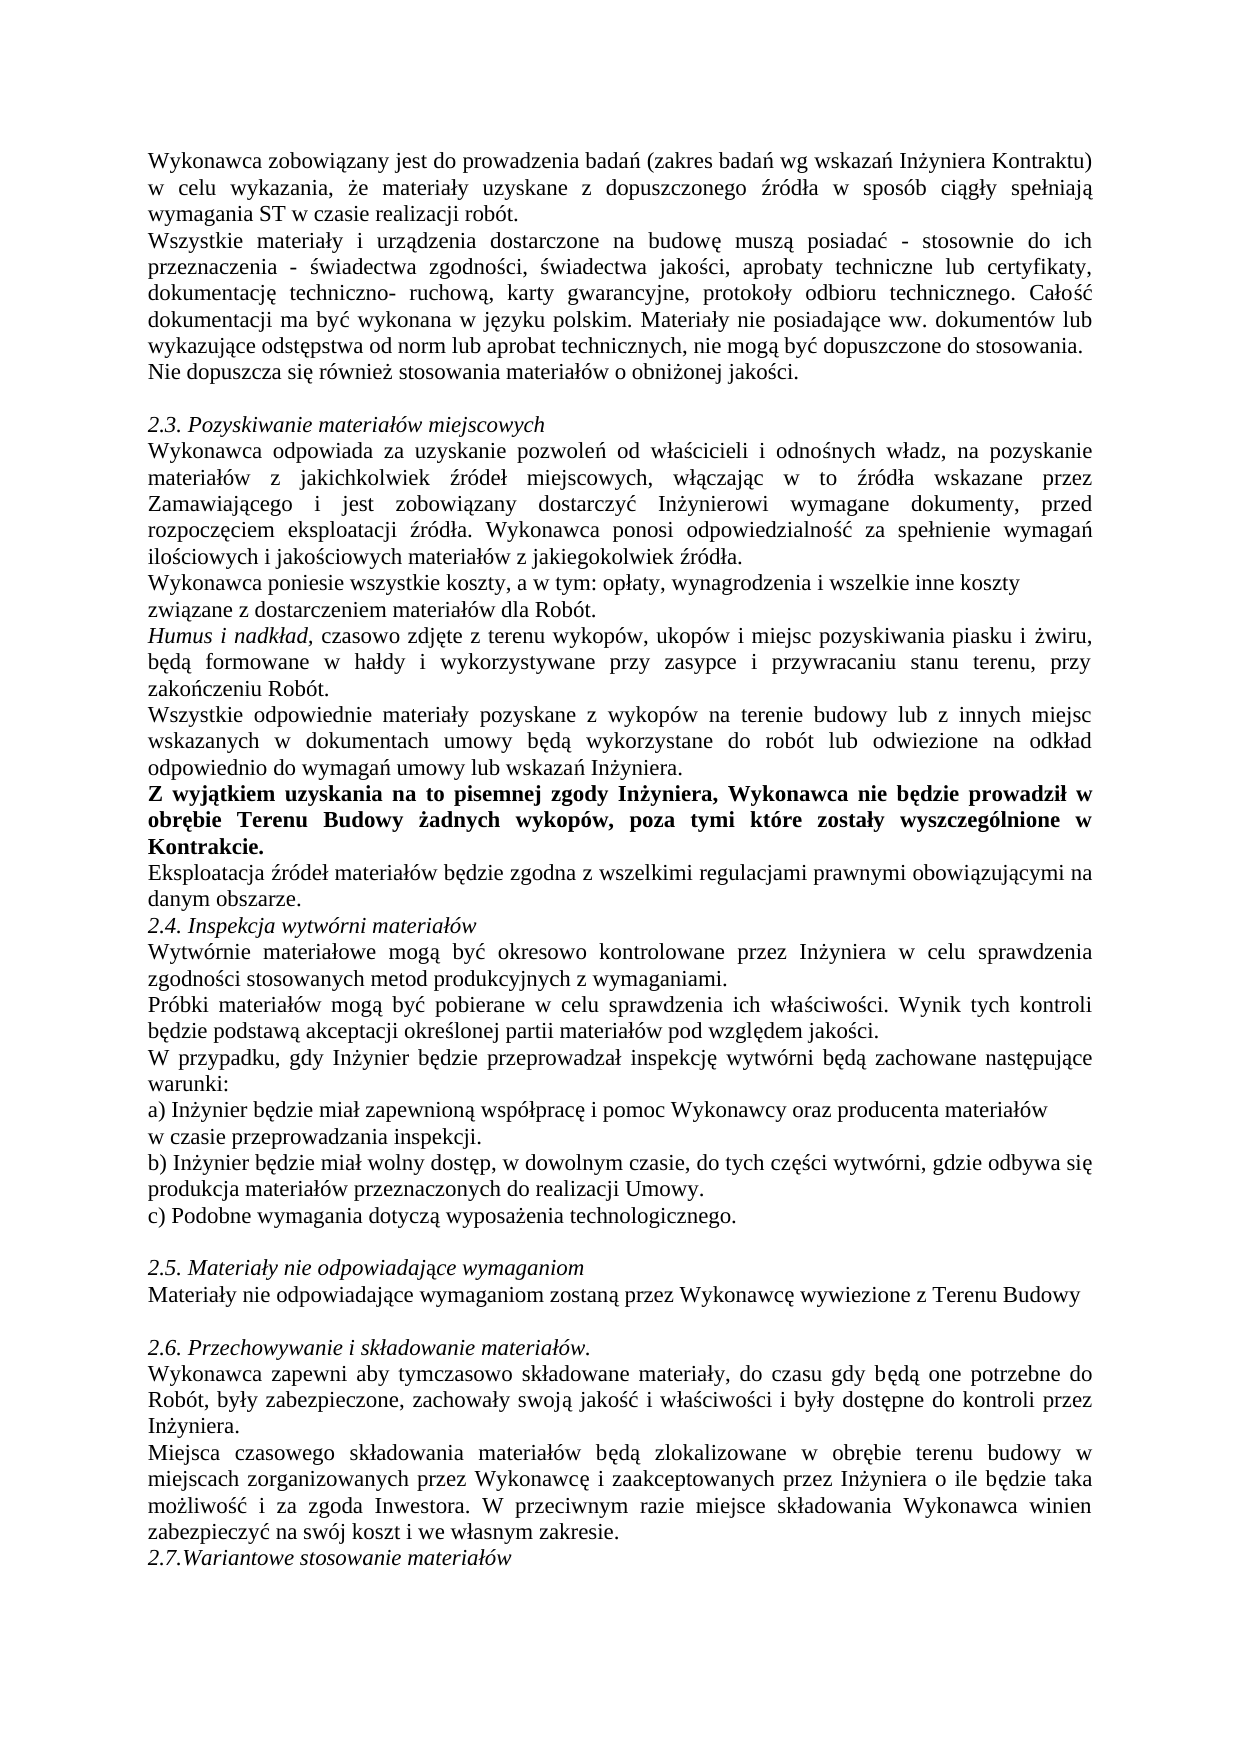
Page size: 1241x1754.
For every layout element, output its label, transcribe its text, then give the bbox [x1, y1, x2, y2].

text Wykonawca poniesie wszystkie koszty, a w tym: opłaty, wynagrodzenia i wszelkie inne koszty [148, 569, 1093, 596]
text Wszystkie materiały i urządzenia dostarczone na budowę muszą posiadać - stosownie do ich przeznaczenia - świadectwa zgodności, świadectwa jakości, aprobaty techniczne lub certyfikaty, dokumentację techniczno- ruchową, karty gwarancyjne, protokoły odbioru technicznego. Całość dokumentacji ma być wykonana w języku polskim. Materiały nie posiadające ww. dokumentów lub wykazujące odstępstwa od norm lub aprobat technicznych, nie mogą być dopuszczone do stosowania. [148, 227, 1093, 358]
text 2.3. Pozyskiwanie materiałów miejscowych [148, 411, 1093, 437]
text Eksploatacja źródeł materiałów będzie zgodna z wszelkimi regulacjami prawnymi obowiązującymi na danym obszarze. [148, 859, 1093, 912]
text a) Inżynier będzie miał zapewnioną współpracę i pomoc Wykonawcy oraz producenta materiałów [148, 1096, 1093, 1123]
text Próbki materiałów mogą być pobierane w celu sprawdzenia ich właściwości. Wynik tych kontroli będzie podstawą akceptacji określonej partii materiałów pod względem jakości. [148, 991, 1093, 1044]
text 2.7.Wariantowe stosowanie materiałów [148, 1544, 1093, 1571]
text Humus i nadkład, czasowo zdjęte z terenu wykopów, ukopów i miejsc pozyskiwania piasku i żwiru, będą formowane w hałdy i wykorzystywane przy zasypce i przywracaniu stanu terenu, przy zakończeniu Robót. [148, 622, 1093, 701]
text Z wyjątkiem uzyskania na to pisemnej zgody Inżyniera, Wykonawca nie będzie prowadził w obrębie Terenu Budowy żadnych wykopów, poza tymi które zostały wyszczególnione w Kontrakcie. [148, 780, 1093, 859]
text c) Podobne wymagania dotyczą wyposażenia technologicznego. [148, 1202, 1093, 1228]
text Miejsca czasowego składowania materiałów będą zlokalizowane w obrębie terenu budowy w miejscach zorganizowanych przez Wykonawcę i zaakceptowanych przez Inżyniera o ile będzie taka możliwość i za zgoda Inwestora. W przeciwnym razie miejsce składowania Wykonawca winien zabezpieczyć na swój koszt i we własnym zakresie. [148, 1439, 1093, 1544]
text 2.4. Inspekcja wytwórni materiałów [148, 912, 1093, 938]
text związane z dostarczeniem materiałów dla Robót. [148, 596, 1093, 622]
text Materiały nie odpowiadające wymaganiom zostaną przez Wykonawcę wywiezione z Terenu Budowy [148, 1281, 1093, 1307]
text Wszystkie odpowiednie materiały pozyskane z wykopów na terenie budowy lub z innych miejsc wskazanych w dokumentach umowy będą wykorzystane do robót lub odwiezione na odkład odpowiednio do wymagań umowy lub wskazań Inżyniera. [148, 701, 1093, 780]
text 2.6. Przechowywanie i składowanie materiałów. [148, 1333, 1093, 1360]
text W przypadku, gdy Inżynier będzie przeprowadzał inspekcję wytwórni będą zachowane następujące warunki: [148, 1044, 1093, 1096]
text b) Inżynier będzie miał wolny dostęp, w dowolnym czasie, do tych części wytwórni, gdzie odbywa się produkcja materiałów przeznaczonych do realizacji Umowy. [148, 1149, 1093, 1202]
text w czasie przeprowadzania inspekcji. [148, 1123, 1093, 1149]
text Nie dopuszcza się również stosowania materiałów o obniżonej jakości. [148, 358, 1093, 385]
text Wykonawca zapewni aby tymczasowo składowane materiały, do czasu gdy będą one potrzebne do Robót, były zabezpieczone, zachowały swoją jakość i właściwości i były dostępne do kontroli przez Inżyniera. [148, 1360, 1093, 1439]
text Wykonawca zobowiązany jest do prowadzenia badań (zakres badań wg wskazań Inżyniera Kontraktu) w celu wykazania, że materiały uzyskane z dopuszczonego źródła w sposób ciągły spełniają wymagania ST w czasie realizacji robót. [148, 148, 1093, 227]
text Wykonawca odpowiada za uzyskanie pozwoleń od właścicieli i odnośnych władz, na pozyskanie materiałów z jakichkolwiek źródeł miejscowych, włączając w to źródła wskazane przez Zamawiającego i jest zobowiązany dostarczyć Inżynierowi wymagane dokumenty, przed rozpoczęciem eksploatacji źródła. Wykonawca ponosi odpowiedzialność za spełnienie wymagań ilościowych i jakościowych materiałów z jakiegokolwiek źródła. [148, 437, 1093, 569]
text Wytwórnie materiałowe mogą być okresowo kontrolowane przez Inżyniera w celu sprawdzenia zgodności stosowanych metod produkcyjnych z wymaganiami. [148, 938, 1093, 991]
text 2.5. Materiały nie odpowiadające wymaganiom [148, 1254, 1093, 1281]
